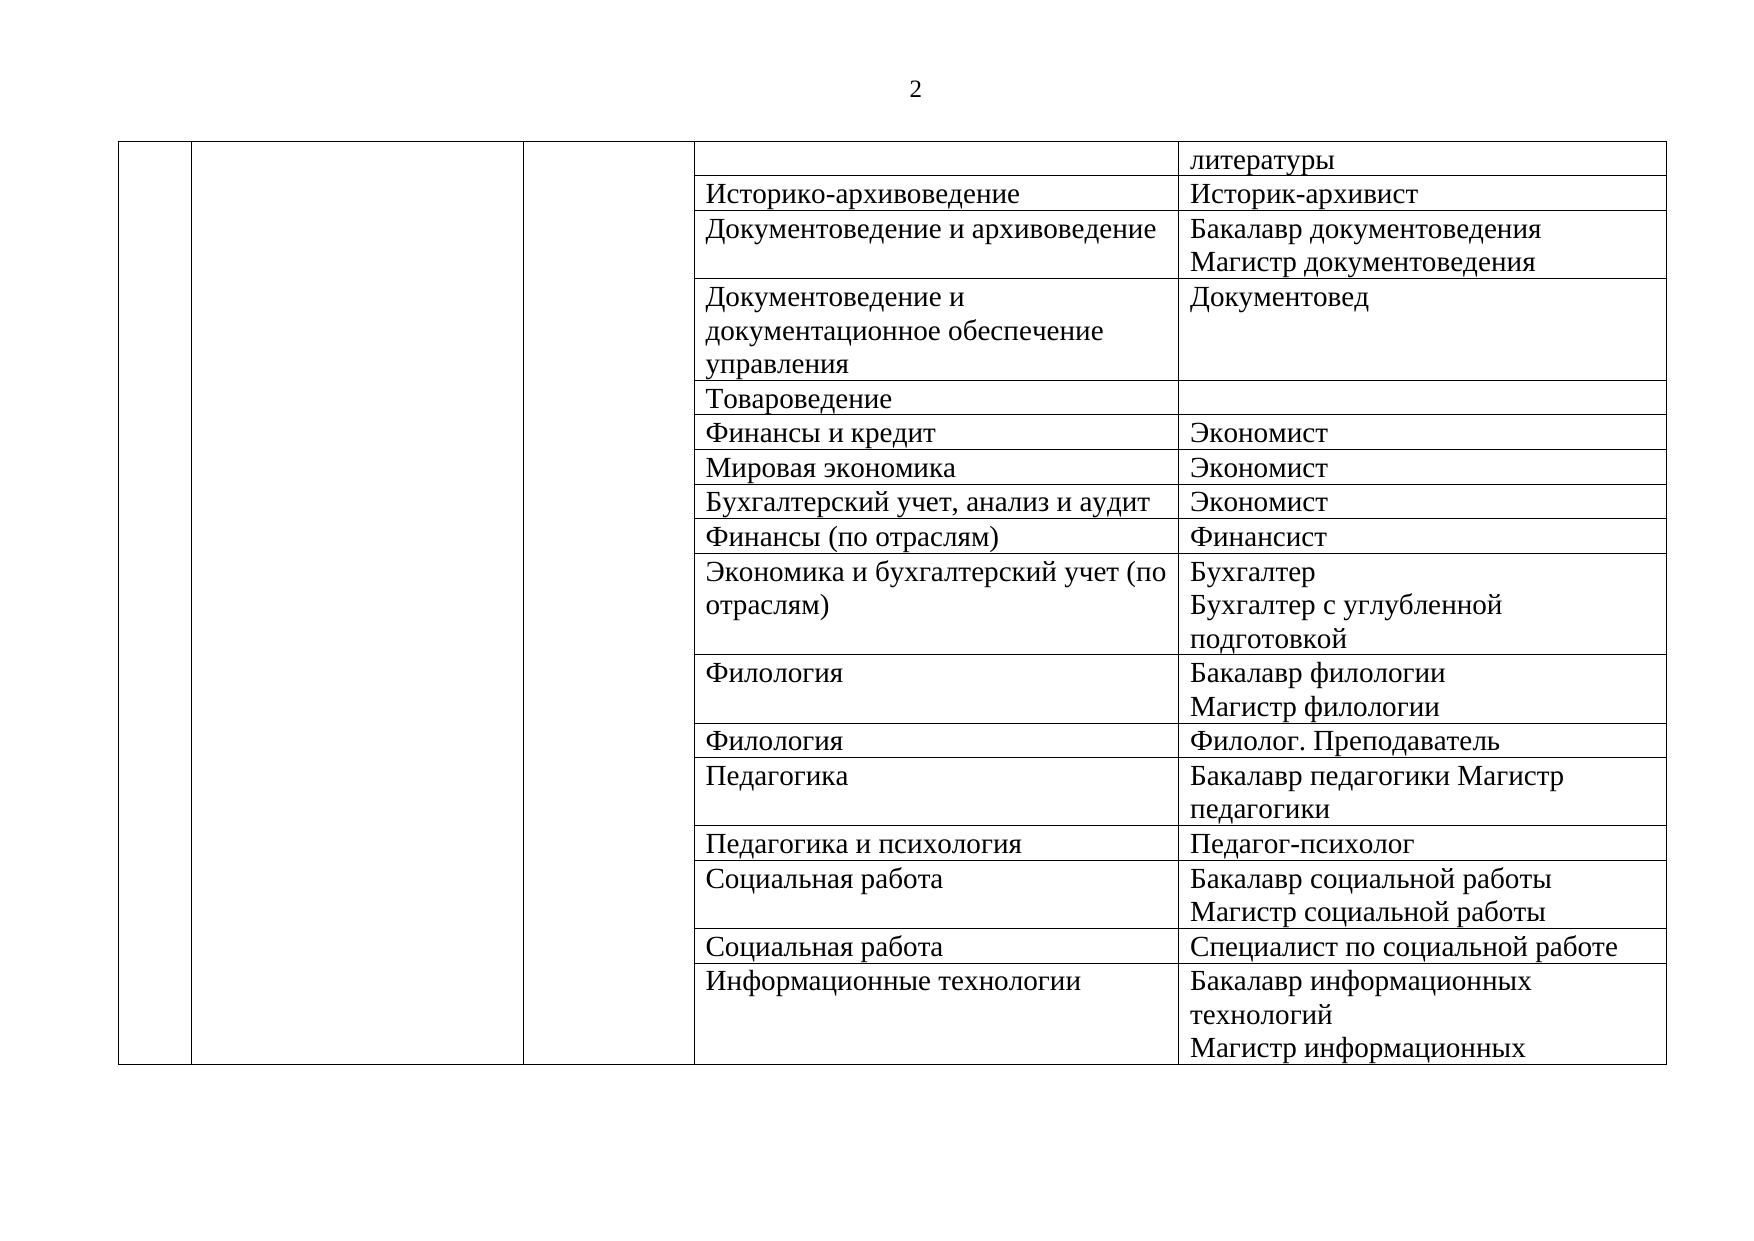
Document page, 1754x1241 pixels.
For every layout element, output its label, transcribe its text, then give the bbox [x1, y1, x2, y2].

table_cell Специалист по социальной работе [1179, 929, 1666, 962]
table_cell Филология [695, 655, 1178, 722]
table_cell Бухгалтерский учет, анализ и аудит [695, 485, 1178, 518]
table_cell Бакалавр документоведения Магистр документоведения [1179, 211, 1666, 278]
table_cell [1179, 142, 1666, 175]
table_cell Мировая экономика [695, 450, 1178, 483]
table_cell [695, 964, 1178, 1064]
table_cell Историк-архивист [1179, 176, 1666, 210]
table_cell Бакалавр педагогики Магистр педагогики [1179, 758, 1666, 825]
table_cell Экономист [1179, 415, 1666, 449]
table_cell Экономист [1179, 450, 1666, 483]
table_cell Педагог-психолог [1179, 826, 1666, 860]
table_cell Бакалавр филологии Магистр филологии [1179, 655, 1666, 722]
table_cell Бакалавр социальной работы Магистр социальной работы [1179, 861, 1666, 928]
table_cell Финансы и кредит [695, 415, 1178, 449]
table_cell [1179, 964, 1666, 1064]
table_cell Документоведение и документационное обеспечение управления [695, 279, 1178, 380]
table_cell Экономика и бухгалтерский учет (по отраслям) [695, 554, 1178, 654]
table_cell Бухгалтер Бухгалтер с углубленной подготовкой [1179, 554, 1666, 654]
table_cell Товароведение [695, 381, 1178, 414]
table_cell Историко-архивоведение [695, 176, 1178, 210]
table_cell Педагогика и психология [695, 826, 1178, 860]
table_cell Педагогика [695, 758, 1178, 825]
table_cell Филология [695, 724, 1178, 757]
table_cell Финансист [1179, 519, 1666, 553]
table_cell Документоведение и архивоведение [695, 211, 1178, 278]
table_cell Социальная работа [695, 929, 1178, 962]
table_cell [1179, 381, 1666, 414]
table_cell Документовед [1179, 279, 1666, 380]
table_cell Финансы (по отраслям) [695, 519, 1178, 553]
table_cell Филолог. Преподаватель [1179, 724, 1666, 757]
table_cell Экономист [1179, 485, 1666, 518]
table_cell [695, 142, 1178, 175]
table_cell Социальная работа [695, 861, 1178, 928]
